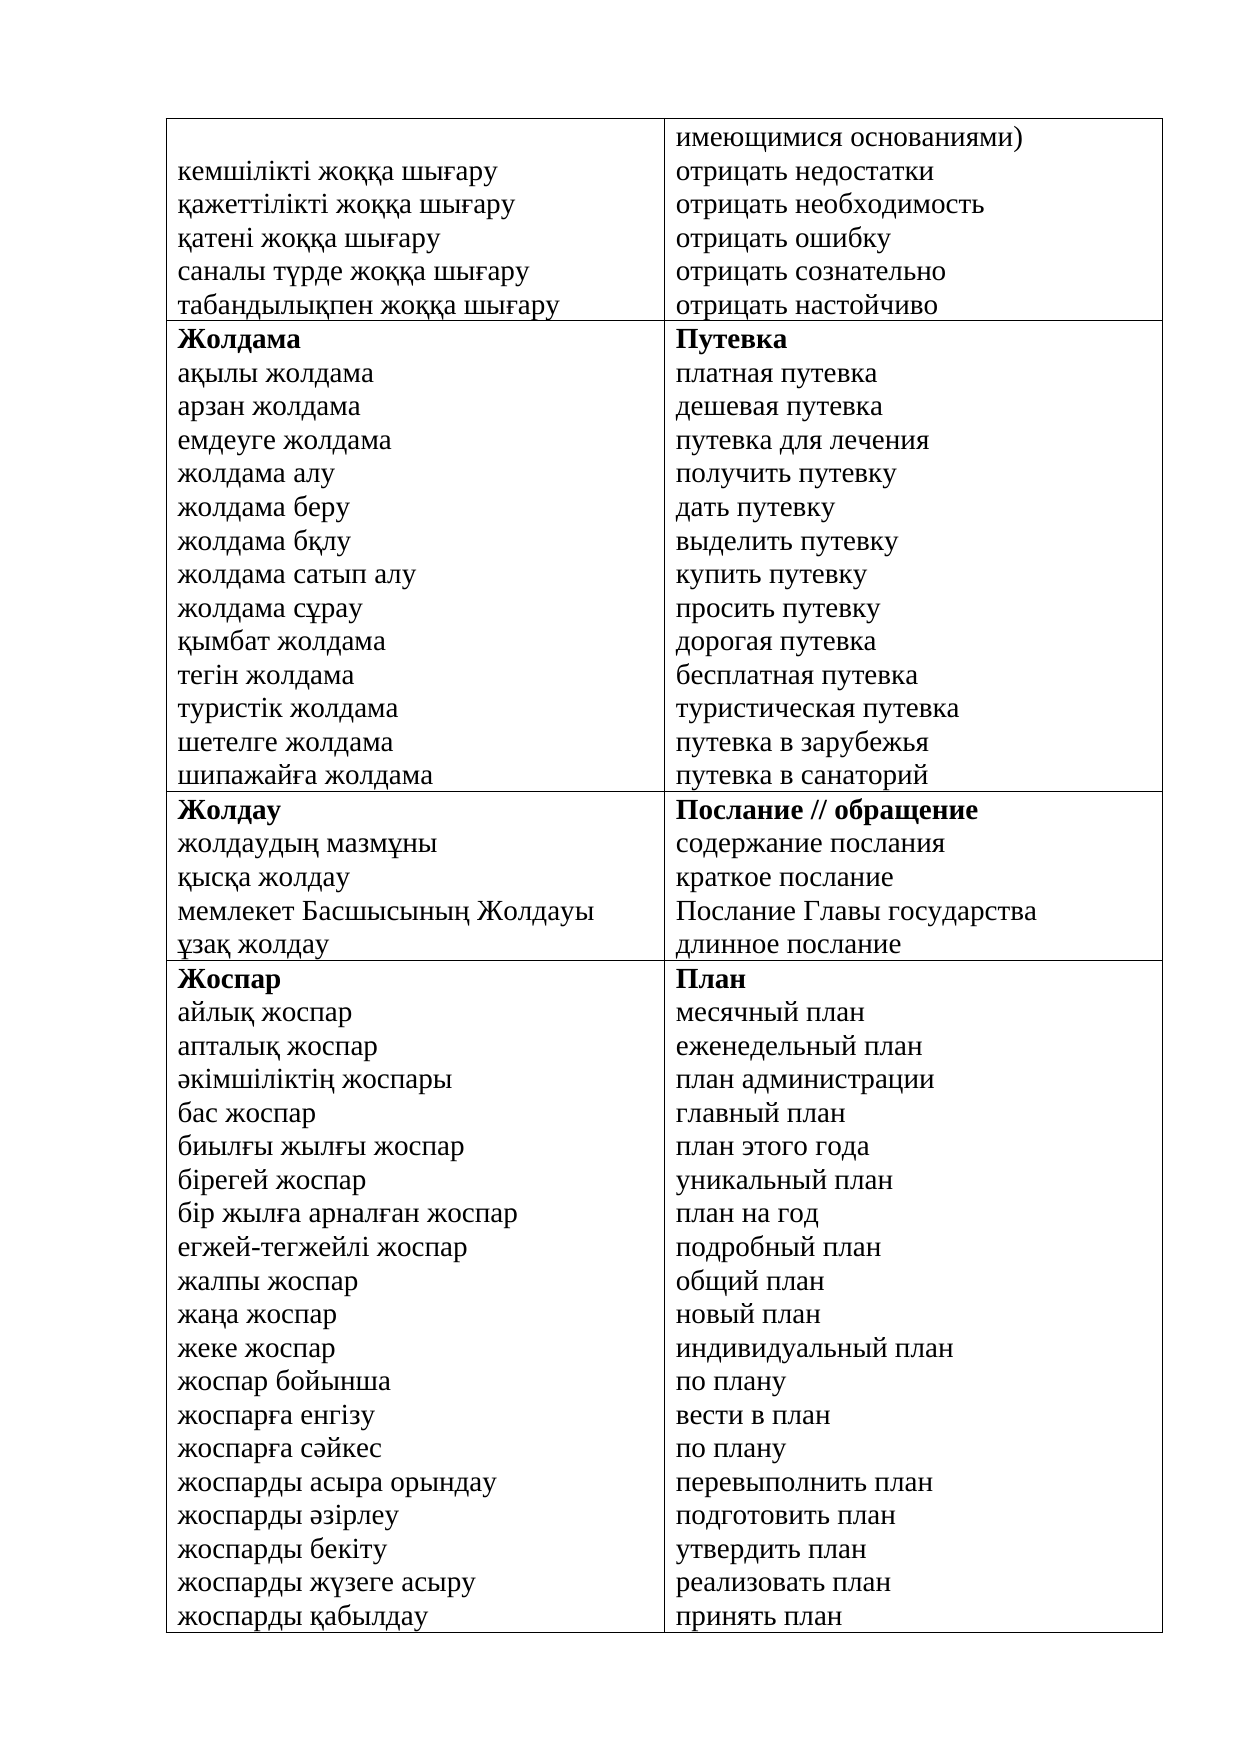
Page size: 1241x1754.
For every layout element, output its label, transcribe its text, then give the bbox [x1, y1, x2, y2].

table_cell Послание // обращение содержание послания краткое послание Послание Главы государства длинное послание [665, 792, 1162, 960]
table_cell Жолдама ақылы жолдама арзан жолдама емдеуге жолдама жолдама алу жолдама беру жолдама бқлу жолдама сатып алу жолдама сұрау қымбат жолдама тегін жолдама туристік жолдама шетелге жолдама шипажайға жолдама [167, 321, 664, 791]
table_cell Жолдау жолдаудың мазмұны қысқа жолдау мемлекет Басшысының Жолдауы ұзақ жолдау [167, 792, 664, 960]
table_cell Путевка платная путевка дешевая путевка путевка для лечения получить путевку дать путевку выделить путевку купить путевку просить путевку дорогая путевка бесплатная путевка туристическая путевка путевка в зарубежья путевка в санаторий [665, 321, 1162, 791]
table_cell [665, 961, 1162, 1632]
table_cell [167, 961, 664, 1632]
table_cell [665, 119, 1162, 320]
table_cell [167, 119, 664, 320]
